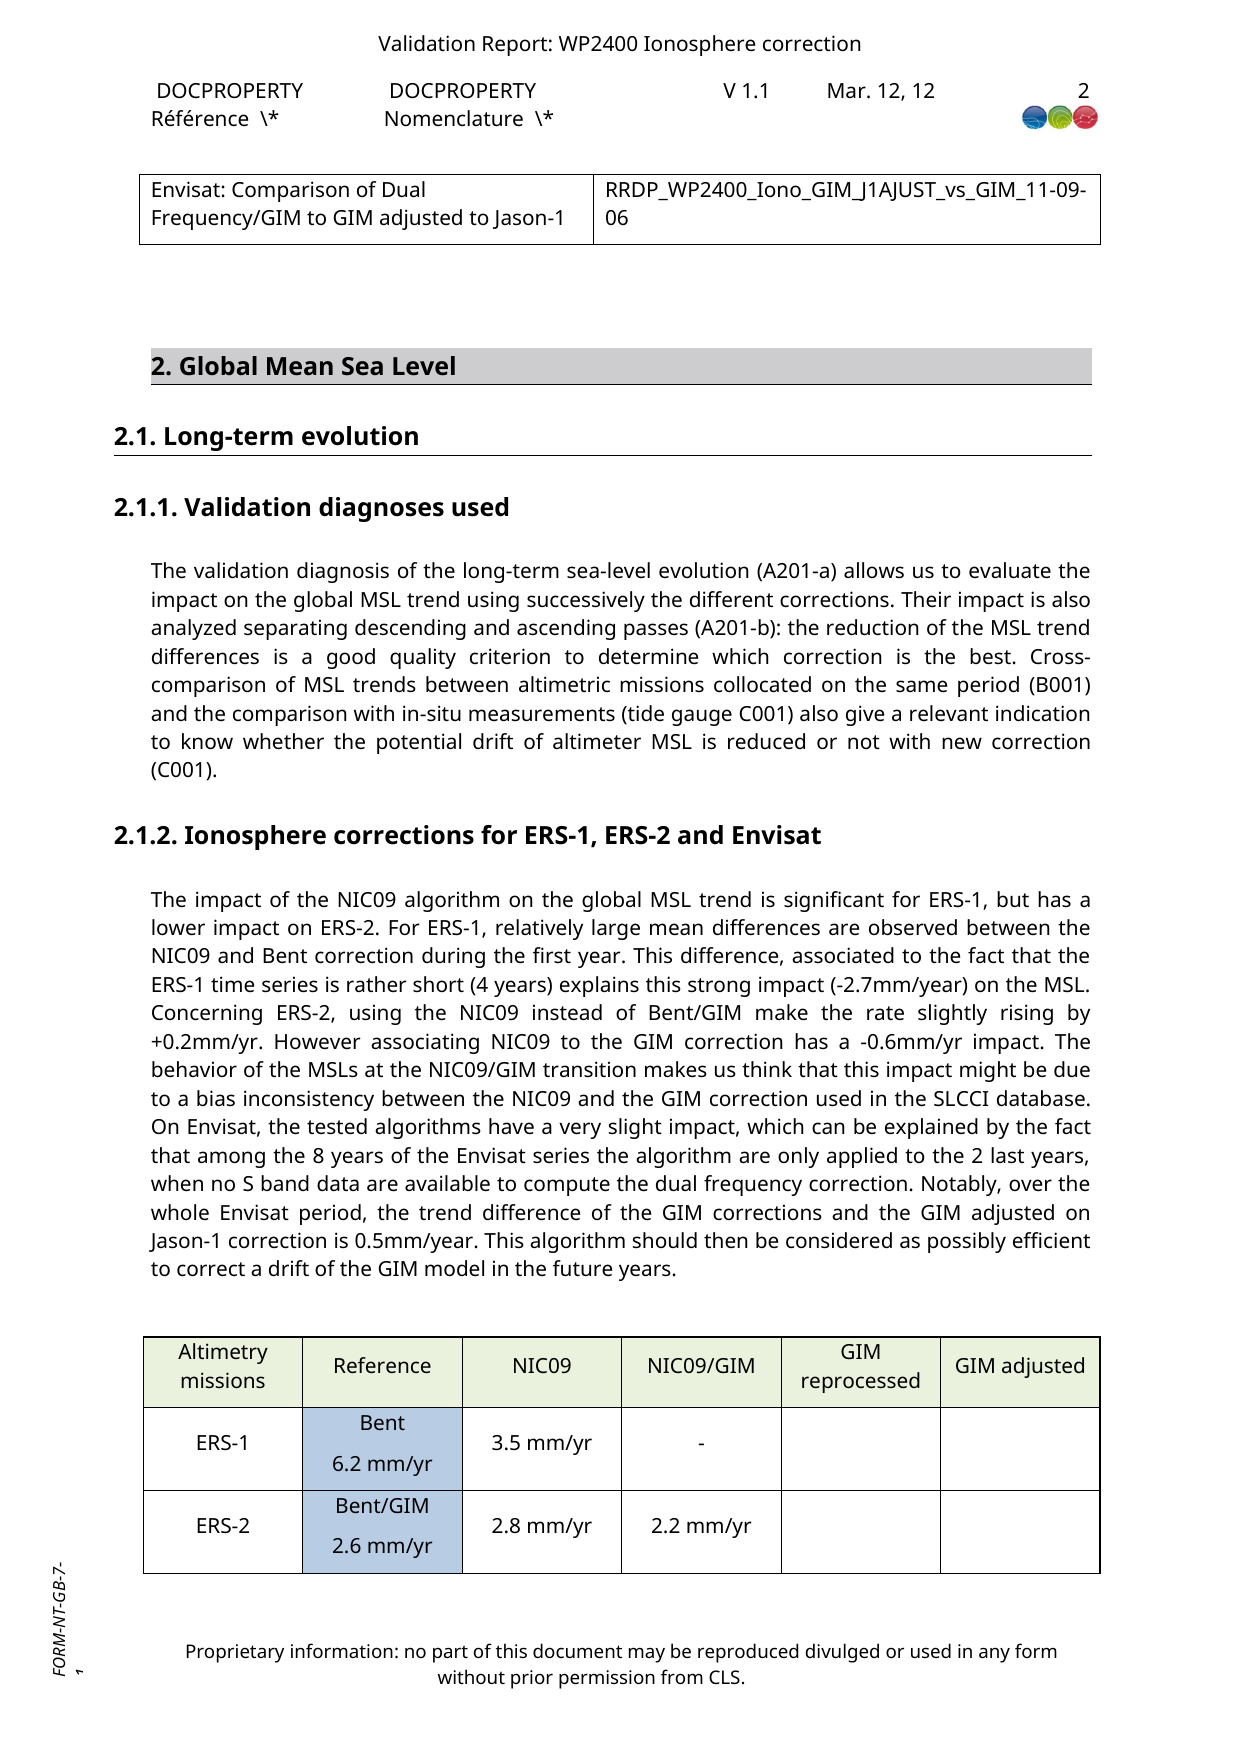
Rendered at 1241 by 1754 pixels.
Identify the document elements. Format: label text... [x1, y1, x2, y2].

table_cell Bent 6.2 mm/yr [303, 1408, 462, 1490]
table_header NIC09 [463, 1338, 621, 1407]
subtitle Long-term evolution [113, 419, 1092, 456]
text The impact of the NIC09 algorithm on the global MSL trend is significant for ERS-1, but has a lower impact on ERS-2. For ERS-1, relatively large mean differences are observed between the NIC09 and Bent correction during the first year. This difference, associated to the fact that the ERS-1 time series is rather short (4 years) explains this strong impact (-2.7mm/year) on the MSL. Concerning ERS-2, using the NIC09 instead of Bent/GIM make the rate slightly rising by +0.2mm/yr. However associating NIC09 to the GIM correction has a -0.6mm/yr impact. The behavior of the MSLs at the NIC09/GIM transition makes us think that this impact might be due to a bias inconsistency between the NIC09 and the GIM correction used in the SLCCI database. On Envisat, the tested algorithms have a very slight impact, which can be explained by the fact that among the 8 years of the Envisat series the algorithm are only applied to the 2 last years, when no S band data are available to compute the dual frequency correction. Notably, over the whole Envisat period, the trend difference of the GIM corrections and the GIM adjusted on Jason-1 correction is 0.5mm/year. This algorithm should then be considered as possibly efficient to correct a drift of the GIM model in the future years. [151, 885, 1092, 1283]
table_header NIC09/GIM [622, 1338, 781, 1407]
table_header Reference [303, 1338, 462, 1407]
table_cell Envisat: Comparison of Dual Frequency/GIM to GIM adjusted to Jason-1 [140, 175, 593, 244]
table_cell 2.8 mm/yr [463, 1491, 621, 1573]
table_cell ERS-1 [144, 1408, 302, 1490]
table_header Altimetry missions [144, 1338, 302, 1407]
table_cell [782, 1491, 940, 1573]
table_cell 3.5 mm/yr [463, 1408, 621, 1490]
table_cell [782, 1408, 940, 1490]
table_cell [941, 1491, 1099, 1573]
table_cell - [622, 1408, 781, 1490]
table_cell ERS-2 [144, 1491, 302, 1573]
table_cell 2.2 mm/yr [622, 1491, 781, 1573]
subtitle Validation diagnoses used [113, 489, 1092, 523]
table_cell RRDP_WP2400_Iono_GIM_J1AJUST_vs_GIM_11-09-06 [594, 175, 1100, 244]
table_cell Bent/GIM 2.6 mm/yr [303, 1491, 462, 1573]
text The validation diagnosis of the long-term sea-level evolution (A201-a) allows us to evaluate the impact on the global MSL trend using successively the different corrections. Their impact is also analyzed separating descending and ascending passes (A201-b): the reduction of the MSL trend differences is a good quality criterion to determine which correction is the best. Cross-comparison of MSL trends between altimetric missions collocated on the same period (B001) and the comparison with in-situ measurements (tide gauge C001) also give a relevant indication to know whether the potential drift of altimeter MSL is reduced or not with new correction (C001). [151, 557, 1092, 784]
subtitle Ionosphere corrections for ERS-1, ERS-2 and Envisat [113, 817, 1092, 851]
subtitle Global Mean Sea Level [151, 348, 1092, 384]
table_header GIM reprocessed [782, 1338, 940, 1407]
table_cell [941, 1408, 1099, 1490]
picture [1016, 101, 1101, 133]
table_header GIM adjusted [941, 1338, 1099, 1407]
